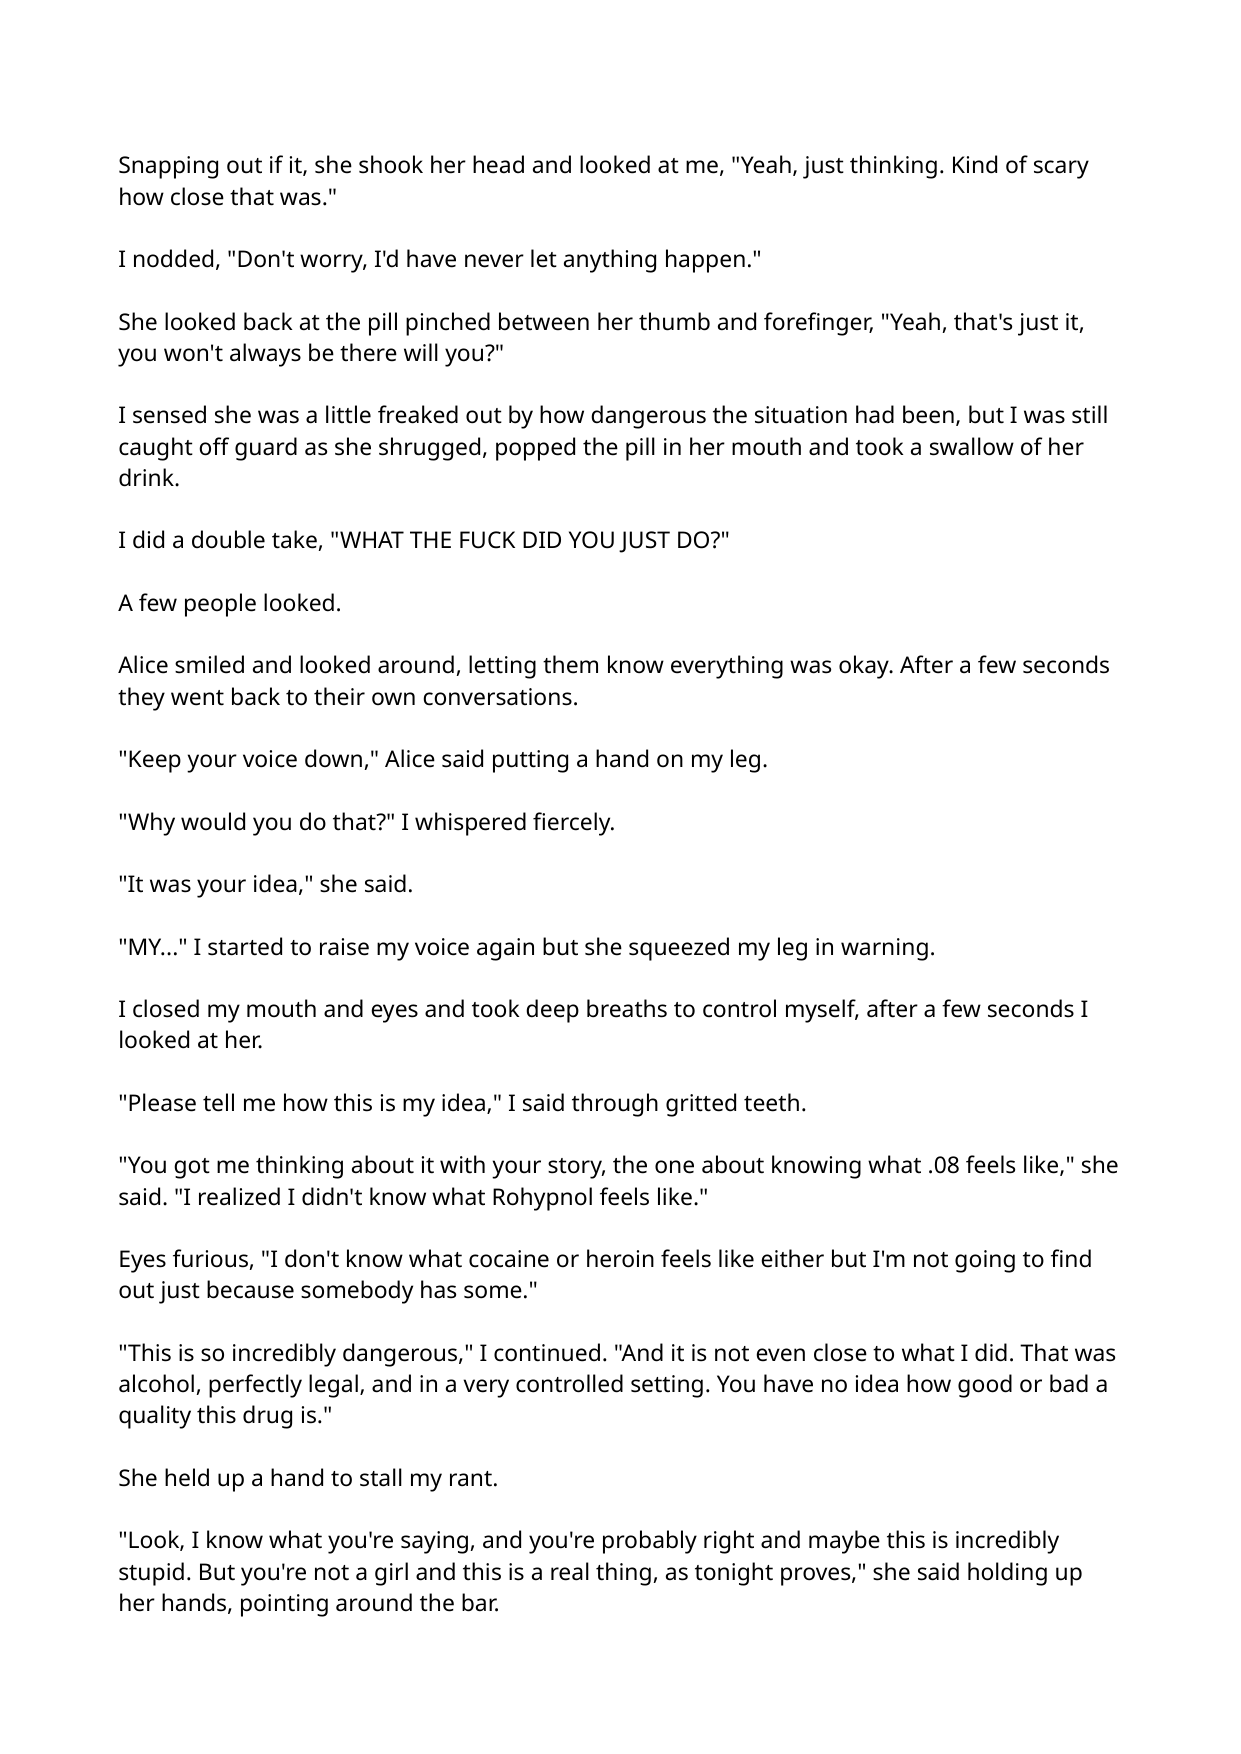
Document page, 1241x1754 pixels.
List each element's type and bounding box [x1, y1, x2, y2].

text [118, 118, 1122, 1618]
